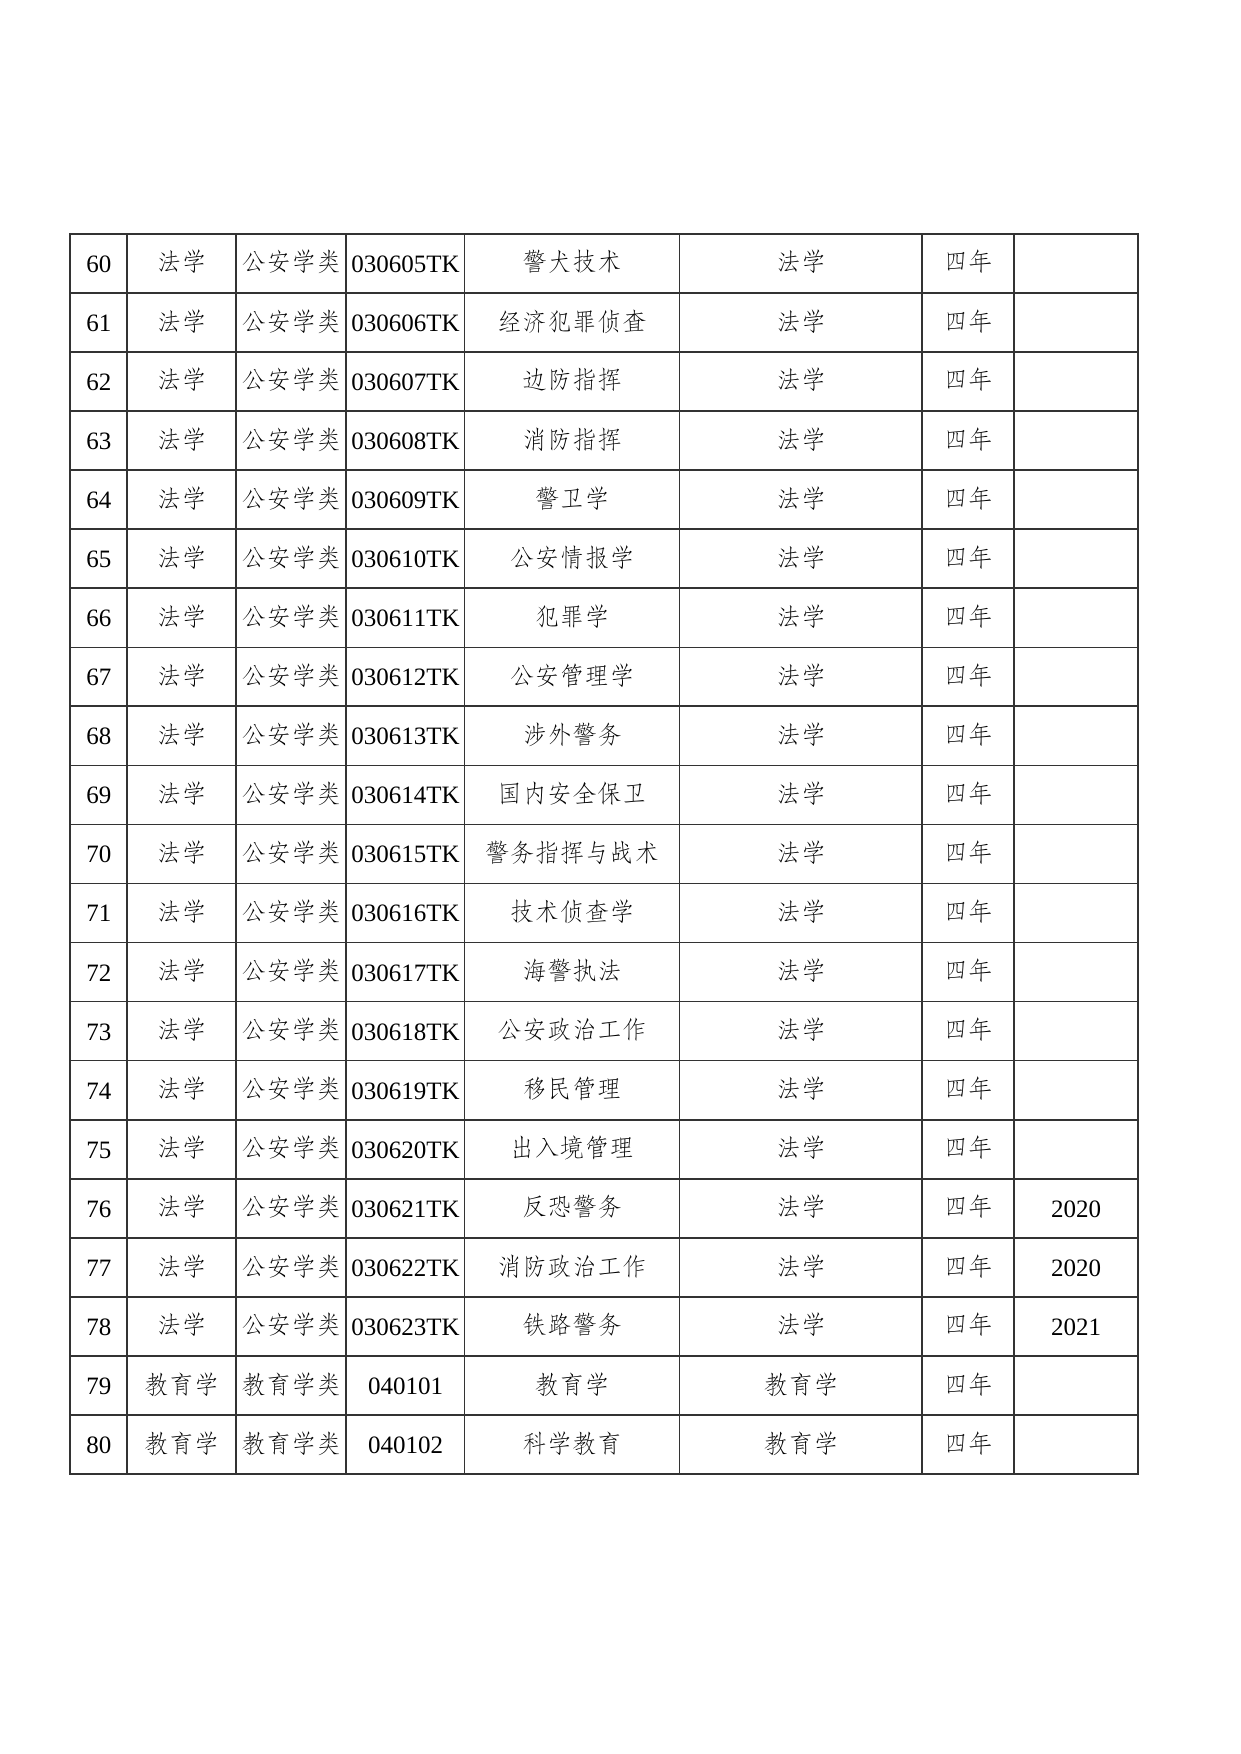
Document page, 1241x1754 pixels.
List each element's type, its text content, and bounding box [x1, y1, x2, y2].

table_cell 犯罪学 [465, 589, 679, 646]
table_cell 公安学类 [237, 353, 345, 410]
table_cell 75 [71, 1121, 126, 1178]
table_cell 法学 [128, 707, 235, 764]
table_cell 030606TK [347, 294, 464, 351]
table_cell 公安学类 [237, 766, 345, 823]
table_cell 030609TK [347, 471, 464, 528]
table_cell [1015, 235, 1137, 292]
table_cell 2020 [1015, 1239, 1137, 1296]
table_cell 法学 [128, 471, 235, 528]
table_cell [1015, 530, 1137, 587]
table_cell 边防指挥 [465, 353, 679, 410]
table_cell 法学 [680, 412, 921, 469]
table_cell 030621TK [347, 1180, 464, 1237]
table_cell 公安学类 [237, 471, 345, 528]
table_cell 公安学类 [237, 1239, 345, 1296]
table_cell 030610TK [347, 530, 464, 587]
table_cell 警务指挥与战术 [465, 825, 679, 883]
table_cell 法学 [128, 235, 235, 292]
table_cell 公安学类 [237, 707, 345, 764]
table_cell 四年 [923, 1061, 1013, 1119]
table_cell 030607TK [347, 353, 464, 410]
table_cell 72 [71, 943, 126, 1001]
table_cell 030617TK [347, 943, 464, 1001]
table_cell 教育学 [680, 1357, 921, 1414]
table_cell 法学 [680, 1298, 921, 1355]
table_cell [1015, 825, 1137, 883]
table_cell 公安学类 [237, 589, 345, 646]
table_cell [1015, 589, 1137, 646]
table_cell 030605TK [347, 235, 464, 292]
table_cell 040102 [347, 1416, 464, 1473]
table_cell 030619TK [347, 1061, 464, 1119]
table_cell 67 [71, 648, 126, 705]
table_cell 四年 [923, 530, 1013, 587]
table_cell 铁路警务 [465, 1298, 679, 1355]
table_cell 科学教育 [465, 1416, 679, 1473]
table_cell 教育学类 [237, 1357, 345, 1414]
table_cell 四年 [923, 471, 1013, 528]
table_cell 警犬技术 [465, 235, 679, 292]
table_cell 法学 [128, 1298, 235, 1355]
table_cell 四年 [923, 766, 1013, 823]
table_cell 68 [71, 707, 126, 764]
table_cell 法学 [128, 648, 235, 705]
table_cell [1015, 412, 1137, 469]
table_cell [1015, 1121, 1137, 1178]
table_cell 公安学类 [237, 1180, 345, 1237]
table_cell 教育学类 [237, 1416, 345, 1473]
table_cell 法学 [680, 707, 921, 764]
table_cell 法学 [680, 589, 921, 646]
table_cell 法学 [128, 530, 235, 587]
table_cell 四年 [923, 648, 1013, 705]
table_cell 警卫学 [465, 471, 679, 528]
table_cell 76 [71, 1180, 126, 1237]
table_cell 70 [71, 825, 126, 883]
table_cell 79 [71, 1357, 126, 1414]
table_cell 法学 [128, 884, 235, 942]
table_cell 公安学类 [237, 1061, 345, 1119]
table_cell 四年 [923, 1416, 1013, 1473]
table_cell [1015, 1002, 1137, 1060]
table_cell 法学 [128, 353, 235, 410]
table_cell 64 [71, 471, 126, 528]
table_cell 法学 [128, 766, 235, 823]
table_cell 四年 [923, 1298, 1013, 1355]
table_cell 公安学类 [237, 412, 345, 469]
table_cell [1015, 471, 1137, 528]
table_cell 公安学类 [237, 1298, 345, 1355]
table_cell [1015, 1061, 1137, 1119]
table_cell 海警执法 [465, 943, 679, 1001]
table_cell 030615TK [347, 825, 464, 883]
table_cell 四年 [923, 412, 1013, 469]
table_cell 61 [71, 294, 126, 351]
table_cell 法学 [680, 1180, 921, 1237]
table_cell 涉外警务 [465, 707, 679, 764]
table_cell [1015, 1357, 1137, 1414]
table_cell 法学 [128, 943, 235, 1001]
table_cell 教育学 [128, 1357, 235, 1414]
table_cell 030611TK [347, 589, 464, 646]
table_cell 2020 [1015, 1180, 1137, 1237]
table_cell [1015, 707, 1137, 764]
table_cell 2021 [1015, 1298, 1137, 1355]
table_cell 公安学类 [237, 648, 345, 705]
table_cell 公安学类 [237, 1002, 345, 1060]
table_cell 71 [71, 884, 126, 942]
table_cell 73 [71, 1002, 126, 1060]
table_cell 法学 [128, 825, 235, 883]
table_cell 公安学类 [237, 294, 345, 351]
table_cell 四年 [923, 825, 1013, 883]
table_cell 66 [71, 589, 126, 646]
table_cell 四年 [923, 1180, 1013, 1237]
table_cell 030614TK [347, 766, 464, 823]
table_cell 消防政治工作 [465, 1239, 679, 1296]
table_cell 63 [71, 412, 126, 469]
table_cell 四年 [923, 294, 1013, 351]
table_cell 四年 [923, 1357, 1013, 1414]
table_cell 040101 [347, 1357, 464, 1414]
table_cell 78 [71, 1298, 126, 1355]
table_cell 80 [71, 1416, 126, 1473]
table_cell 法学 [680, 530, 921, 587]
table_cell 030616TK [347, 884, 464, 942]
table_cell 法学 [680, 353, 921, 410]
table_cell 法学 [680, 1239, 921, 1296]
table_cell 法学 [680, 766, 921, 823]
table_cell [1015, 294, 1137, 351]
table_cell [1015, 943, 1137, 1001]
table_cell 经济犯罪侦査 [465, 294, 679, 351]
table_cell 法学 [128, 1121, 235, 1178]
table_cell 四年 [923, 884, 1013, 942]
table_cell 030618TK [347, 1002, 464, 1060]
table_cell 法学 [680, 943, 921, 1001]
table_cell 法学 [128, 1061, 235, 1119]
table_cell 四年 [923, 707, 1013, 764]
table_cell 出入境管理 [465, 1121, 679, 1178]
table_cell 法学 [680, 1121, 921, 1178]
table_cell 四年 [923, 1121, 1013, 1178]
table_cell 反恐警务 [465, 1180, 679, 1237]
table_cell 60 [71, 235, 126, 292]
table_cell 法学 [680, 648, 921, 705]
table_cell 法学 [680, 294, 921, 351]
table_cell 法学 [128, 1002, 235, 1060]
table_cell 四年 [923, 943, 1013, 1001]
table_cell 公安政治工作 [465, 1002, 679, 1060]
table_cell 教育学 [680, 1416, 921, 1473]
table_cell [1015, 884, 1137, 942]
table_cell 四年 [923, 1239, 1013, 1296]
table_cell 四年 [923, 353, 1013, 410]
table_cell 公安学类 [237, 884, 345, 942]
table_cell [1015, 648, 1137, 705]
table_cell 030612TK [347, 648, 464, 705]
table_cell 62 [71, 353, 126, 410]
table_cell 法学 [680, 825, 921, 883]
table_cell 030623TK [347, 1298, 464, 1355]
table_cell 公安学类 [237, 235, 345, 292]
table_cell 法学 [128, 1239, 235, 1296]
table_cell 公安学类 [237, 943, 345, 1001]
table_cell 四年 [923, 589, 1013, 646]
table_cell 公安学类 [237, 530, 345, 587]
table_cell [1015, 353, 1137, 410]
table_cell 030622TK [347, 1239, 464, 1296]
table_cell 教育学 [465, 1357, 679, 1414]
table_cell 国内安全保卫 [465, 766, 679, 823]
table_cell 030613TK [347, 707, 464, 764]
table_cell 公安学类 [237, 825, 345, 883]
table_cell 77 [71, 1239, 126, 1296]
table_cell 教育学 [128, 1416, 235, 1473]
table_cell 69 [71, 766, 126, 823]
table_cell 法学 [128, 589, 235, 646]
table_cell 移民管理 [465, 1061, 679, 1119]
table_cell 法学 [128, 294, 235, 351]
table_cell 公安学类 [237, 1121, 345, 1178]
table_cell 法学 [128, 412, 235, 469]
table_cell 法学 [680, 1061, 921, 1119]
table_cell 030620TK [347, 1121, 464, 1178]
table_cell 消防指挥 [465, 412, 679, 469]
table_cell 四年 [923, 1002, 1013, 1060]
table_cell 公安管理学 [465, 648, 679, 705]
table_cell 法学 [128, 1180, 235, 1237]
table_cell 030608TK [347, 412, 464, 469]
table_cell [1015, 1416, 1137, 1473]
table_cell 65 [71, 530, 126, 587]
table_cell 公安情报学 [465, 530, 679, 587]
table_cell 74 [71, 1061, 126, 1119]
table_cell 技术侦查学 [465, 884, 679, 942]
table_cell 法学 [680, 884, 921, 942]
table_cell 法学 [680, 1002, 921, 1060]
table_cell 法学 [680, 235, 921, 292]
table_cell [1015, 766, 1137, 823]
table_cell 法学 [680, 471, 921, 528]
table_cell 四年 [923, 235, 1013, 292]
